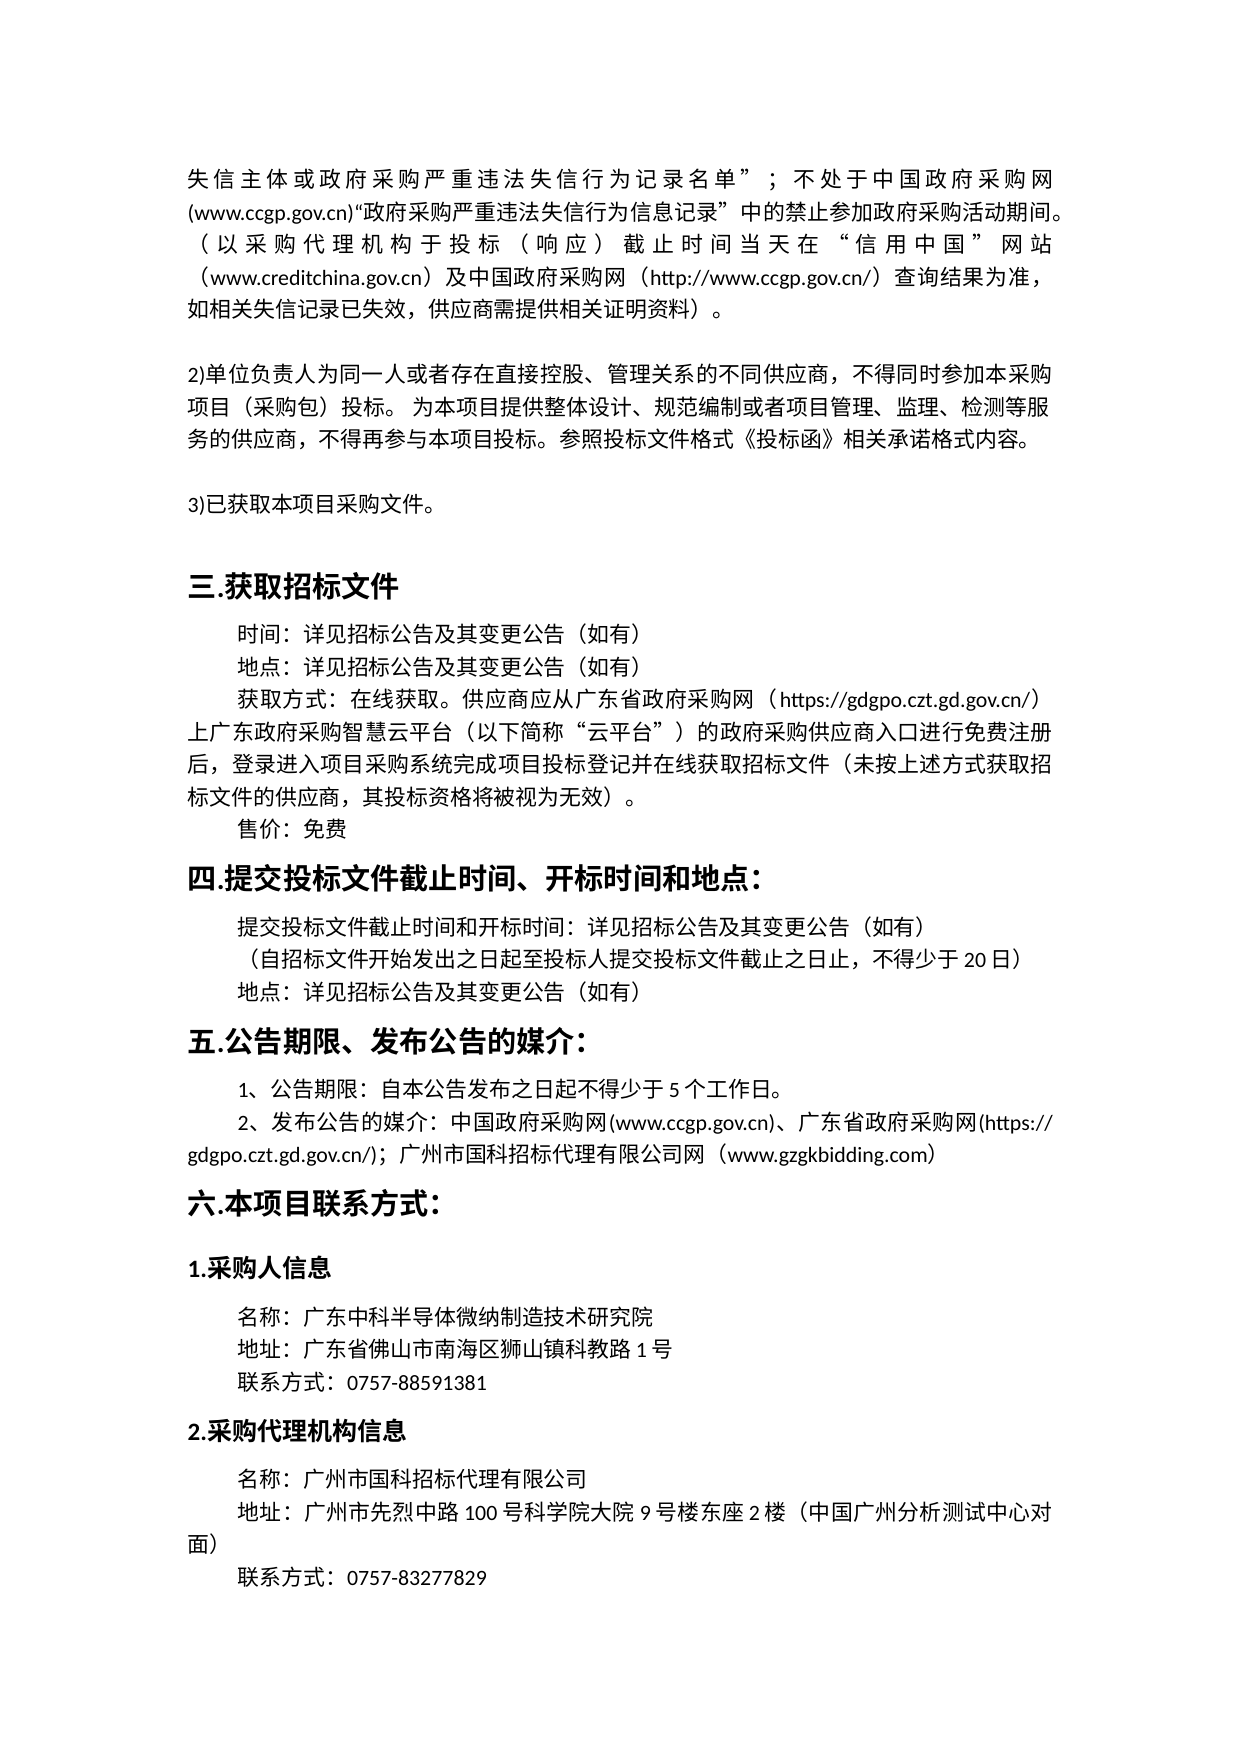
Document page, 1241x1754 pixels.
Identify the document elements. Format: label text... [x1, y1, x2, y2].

text 2、发布公告的媒介：中国政府采购网(www.ccgp.gov.cn)、广东省政府采购网(https://gdgpo.czt.gd.gov.cn/)；广州市国科招标代理有限公司网（www.gzgkbidding.com） [187, 1104, 1053, 1169]
text 时间：详见招标公告及其变更公告（如有） [187, 617, 1053, 649]
text 地址：广州市先烈中路100号科学院大院9号楼东座2楼（中国广州分析测试中心对面） [187, 1494, 1053, 1559]
text 获取方式：在线获取。供应商应从广东省政府采购网（https://gdgpo.czt.gd.gov.cn/）上广东政府采购智慧云平台（以下简称“云平台”）的政府采购供应商入口进行免费注册后，登录进入项目采购系统完成项目投标登记并在线获取招标文件（未按上述方式获取招标文件的供应商，其投标资格将被视为无效）。 [187, 682, 1053, 812]
text 三.获取招标文件 [187, 552, 1053, 617]
text 六.本项目联系方式： [187, 1169, 1053, 1234]
text 联系方式：0757-88591381 [187, 1364, 1053, 1397]
text 2)单位负责人为同一人或者存在直接控股、管理关系的不同供应商，不得同时参加本采购项目（采购包）投标。 为本项目提供整体设计、规范编制或者项目管理、监理、检测等服务的供应商，不得再参与本项目投标。参照投标文件格式《投标函》相关承诺格式内容。 [187, 357, 1053, 454]
text 名称：广东中科半导体微纳制造技术研究院 [187, 1299, 1053, 1332]
text 地址：广东省佛山市南海区狮山镇科教路1号 [187, 1332, 1053, 1364]
text （自招标文件开始发出之日起至投标人提交投标文件截止之日止，不得少于20日） [187, 942, 1053, 974]
text 五.公告期限、发布公告的媒介： [187, 1007, 1053, 1072]
text 1.采购人信息 [187, 1234, 1053, 1299]
text 售价：免费 [187, 812, 1053, 844]
text 2.采购代理机构信息 [187, 1397, 1053, 1462]
text 3)已获取本项目采购文件。 [187, 487, 1053, 519]
text 名称：广州市国科招标代理有限公司 [187, 1462, 1053, 1494]
text 联系方式：0757-83277829 [187, 1559, 1053, 1592]
text 1、公告期限：自本公告发布之日起不得少于5个工作日。 [187, 1072, 1053, 1104]
text 四.提交投标文件截止时间、开标时间和地点： [187, 844, 1053, 909]
text 地点：详见招标公告及其变更公告（如有） [187, 974, 1053, 1007]
text 提交投标文件截止时间和开标时间：详见招标公告及其变更公告（如有） [187, 909, 1053, 942]
text 地点：详见招标公告及其变更公告（如有） [187, 649, 1053, 682]
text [187, 162, 1053, 324]
